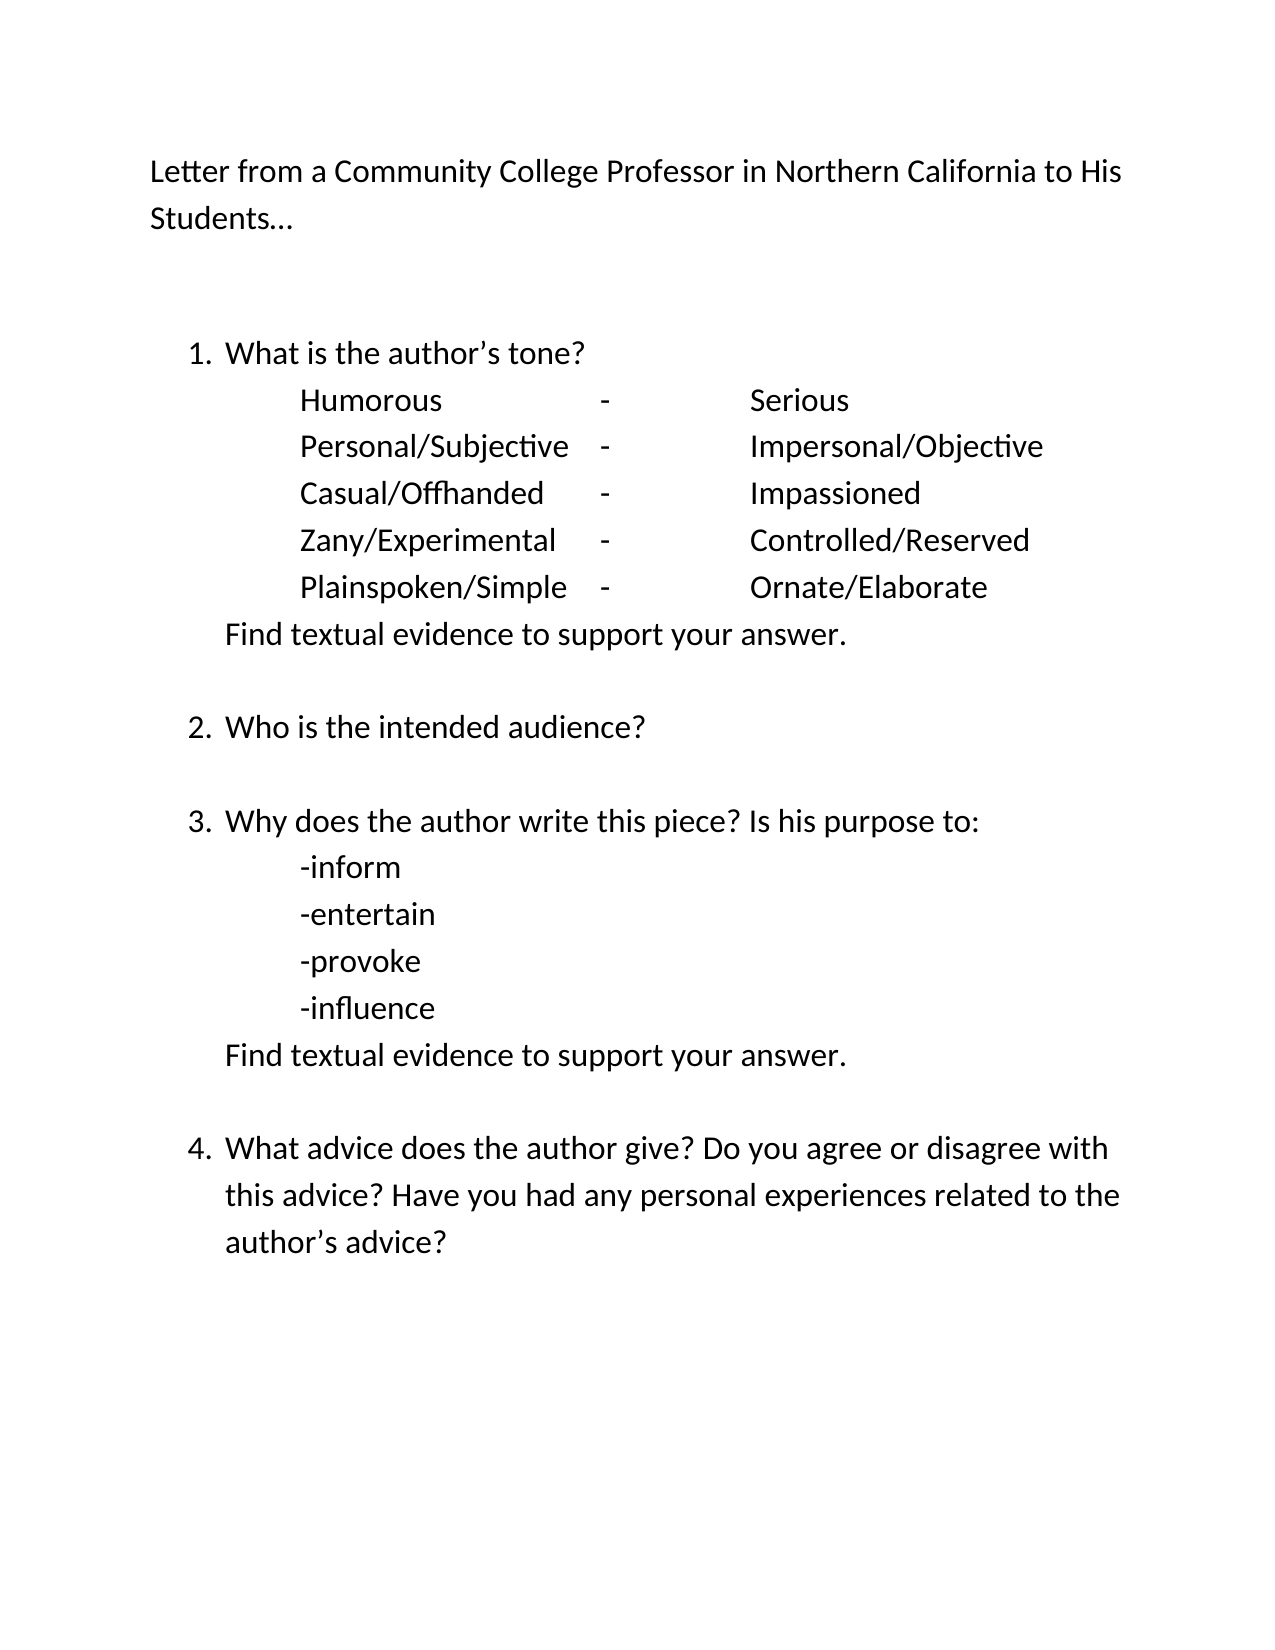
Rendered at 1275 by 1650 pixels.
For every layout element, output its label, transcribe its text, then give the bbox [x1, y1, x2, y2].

text Letter from a Community College Professor in Northern California to His Students… [150, 150, 1125, 237]
list Why does the author write this piece? Is his purpose to: [187, 800, 1125, 840]
list -provoke [300, 940, 1125, 981]
list -influence [300, 987, 1125, 1027]
list -entertain [300, 893, 1125, 934]
list Find textual evidence to support your answer. [225, 1033, 1125, 1074]
list Find textual evidence to support your answer. [225, 613, 1125, 653]
list Plainspoken/Simple - Ornate/Elaborate [300, 566, 1125, 607]
list Who is the intended audience? [187, 706, 1125, 747]
list -inform [300, 846, 1125, 887]
list Casual/Offhanded - Impassioned [300, 472, 1125, 513]
list Humorous - Serious [300, 379, 1125, 419]
list What advice does the author give? Do you agree or disagree with this advice? Have you had any personal experiences related to the author’s advice? [187, 1127, 1125, 1261]
list Personal/Subjective - Impersonal/Objective [300, 426, 1125, 466]
list Zany/Experimental - Controlled/Reserved [300, 519, 1125, 560]
list What is the author’s tone? [187, 332, 1125, 373]
